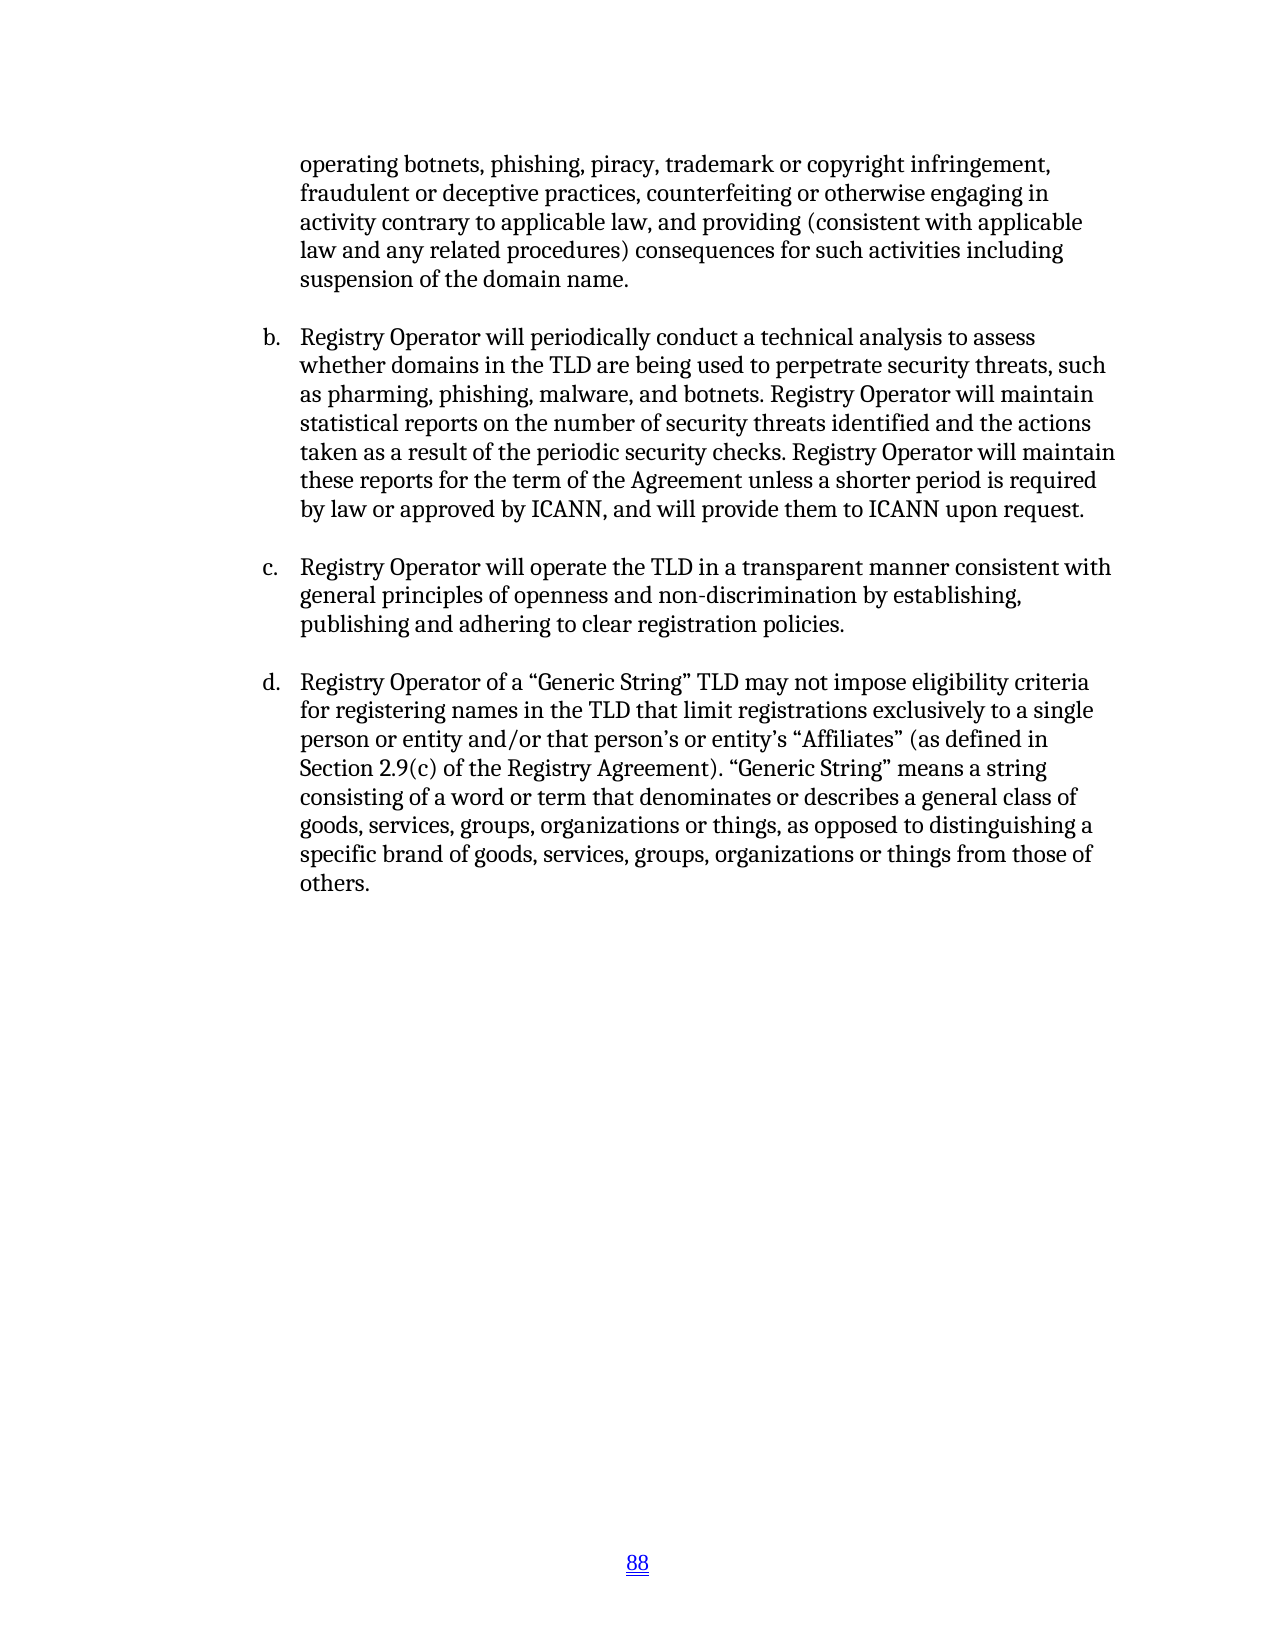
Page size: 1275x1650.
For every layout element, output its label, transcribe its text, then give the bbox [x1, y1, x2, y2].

list Registry Operator will operate the TLD in a transparent manner consistent with general principles of openness and non-discrimination by establishing, publishing and adhering to clear registration policies. [262, 552, 1125, 639]
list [262, 150, 1125, 294]
list Registry Operator will periodically conduct a technical analysis to assess whether domains in the TLD are being used to perpetrate security threats, such as pharming, phishing, malware, and botnets. Registry Operator will maintain statistical reports on the number of security threats identified and the actions taken as a result of the periodic security checks. Registry Operator will maintain these reports for the term of the Agreement unless a shorter period is required by law or approved by ICANN, and will provide them to ICANN upon request. [262, 322, 1125, 524]
list Registry Operator of a “Generic String” TLD may not impose eligibility criteria for registering names in the TLD that limit registrations exclusively to a single person or entity and/or that person’s or entity’s “Affiliates” (as defined in Section 2.9(c) of the Registry Agreement). “Generic String” means a string consisting of a word or term that denominates or describes a general class of goods, services, groups, organizations or things, as opposed to distinguishing a specific brand of goods, services, groups, organizations or things from those of others. [262, 667, 1125, 897]
